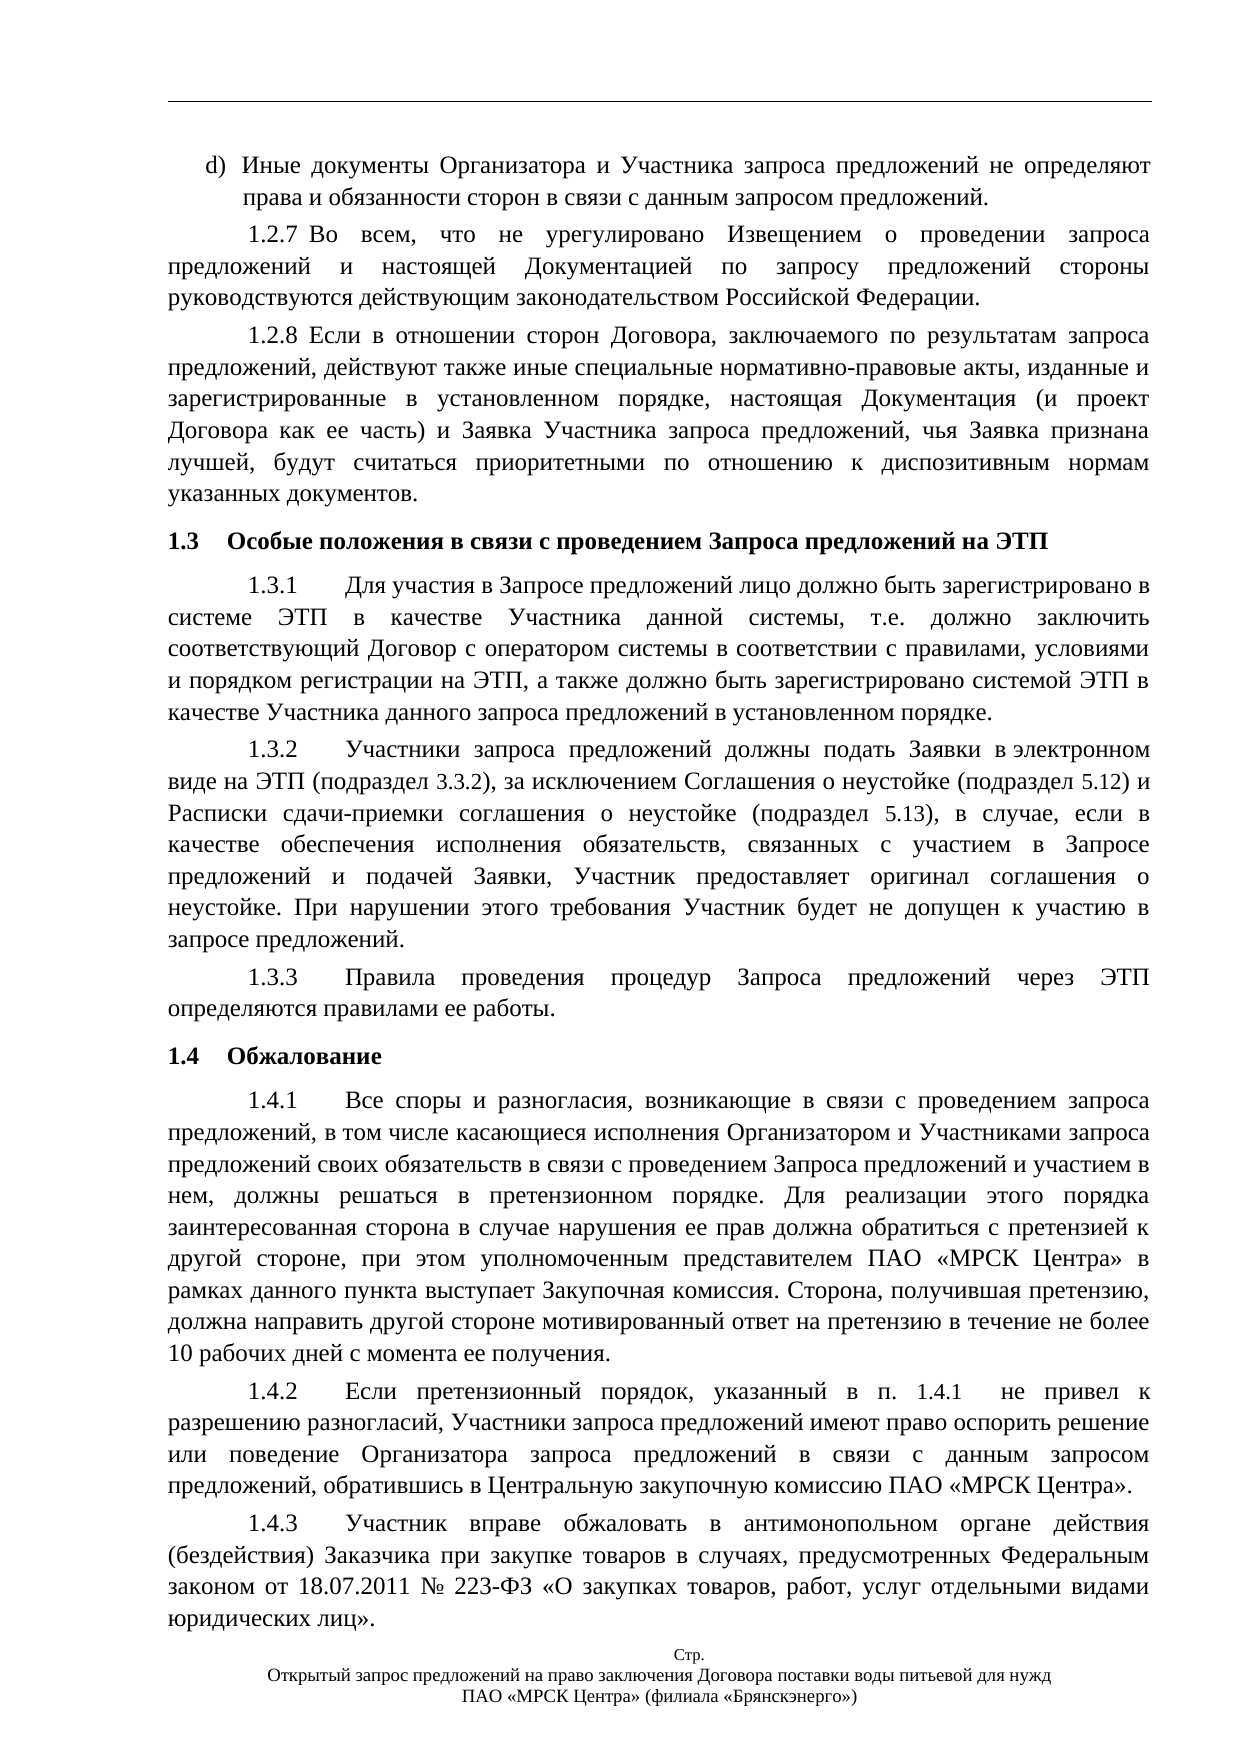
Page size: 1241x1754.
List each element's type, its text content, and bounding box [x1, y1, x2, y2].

list Участники запроса предложений должны подать Заявки в электронном виде на ЭТП (подраздел 3.3.2), за исключением Соглашения о неустойке (подраздел 5.12) и Расписки сдачи-приемки соглашения о неустойке (подраздел 5.13), в случае, если в качестве обеспечения исполнения обязательств, связанных с участием в Запросе предложений и подачей Заявки, Участник предоставляет оригинал соглашения о неустойке. При нарушении этого требования Участник будет не допущен к участию в запросе предложений. [168, 734, 1150, 953]
list Все споры и разногласия, возникающие в связи с проведением запроса предложений, в том числе касающиеся исполнения Организатором и Участниками запроса предложений своих обязательств в связи с проведением Запроса предложений и участием в нем, должны решаться в претензионном порядке. Для реализации этого порядка заинтересованная сторона в случае нарушения ее прав должна обратиться с претензией к другой стороне, при этом уполномоченным представителем ПАО «МРСК Центра» в рамках данного пункта выступает Закупочная комиссия. Сторона, получившая претензию, должна направить другой стороне мотивированный ответ на претензию в течение не более 10 рабочих дней с момента ее получения. [168, 1086, 1150, 1367]
subtitle Обжалование [168, 1041, 1152, 1070]
subtitle Особые положения в связи с проведением Запроса предложений на ЭТП [168, 526, 1152, 555]
list Если претензионный порядок, указанный в п. 1.4.1 не привел к разрешению разногласий, Участники запроса предложений имеют право оспорить решение или поведение Организатора запроса предложений в связи с данным запросом предложений, обратившись в Центральную закупочную комиссию ПАО «МРСК Центра». [168, 1376, 1150, 1499]
list Для участия в Запросе предложений лицо должно быть зарегистрировано в системе ЭТП в качестве Участника данной системы, т.е. должно заключить соответствующий Договор с оператором системы в соответствии с правилами, условиями и порядком регистрации на ЭТП, а также должно быть зарегистрировано системой ЭТП в качестве Участника данного запроса предложений в установленном порядке. [168, 570, 1150, 725]
list Если в отношении сторон Договора, заключаемого по результатам запроса предложений, действуют также иные специальные нормативно-правовые акты, изданные и зарегистрированные в установленном порядке, настоящая Документация (и проект Договора как ее часть) и Заявка Участника запроса предложений, чья Заявка признана лучшей, будут считаться приоритетными по отношению к диспозитивным нормам указанных документов. [168, 320, 1150, 507]
list Во всем, что не урегулировано Извещением о проведении запроса предложений и настоящей Документацией по запросу предложений стороны руководствуются действующим законодательством Российской Федерации. [168, 219, 1150, 311]
list Иные документы Организатора и Участника запроса предложений не определяют права и обязанности сторон в связи с данным запросом предложений. [205, 150, 1152, 210]
list Участник вправе обжаловать в антимонопольном органе действия (бездействия) Заказчика при закупке товаров в случаях, предусмотренных Федеральным законом от 18.07.2011 № 223-ФЗ «О закупках товаров, работ, услуг отдельными видами юридических лиц». [168, 1508, 1150, 1632]
list Правила проведения процедур Запроса предложений через ЭТП определяются правилами ее работы. [168, 962, 1150, 1022]
